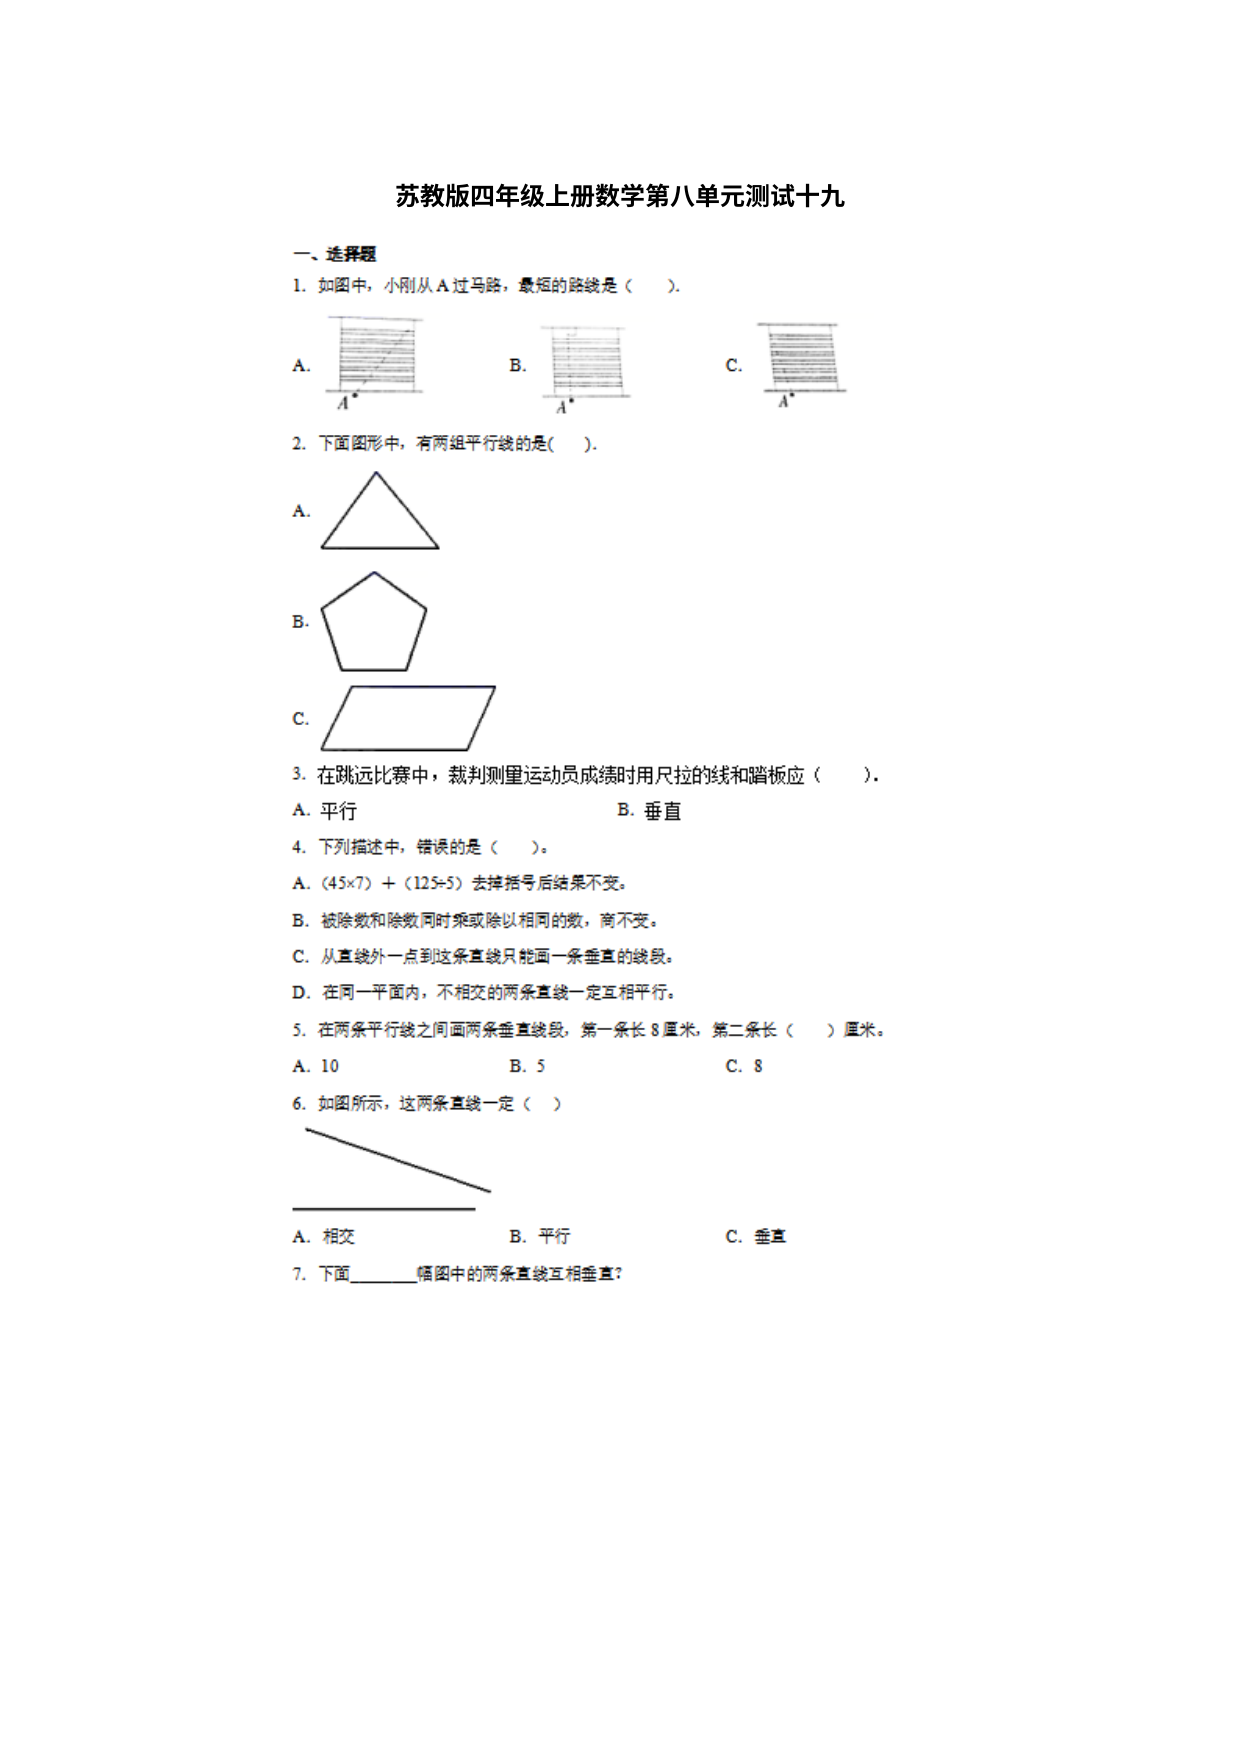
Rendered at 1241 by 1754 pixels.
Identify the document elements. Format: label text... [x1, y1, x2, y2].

picture [260, 227, 981, 1310]
text 苏教版四年级上册数学第八单元测试十九 [187, 162, 1053, 227]
